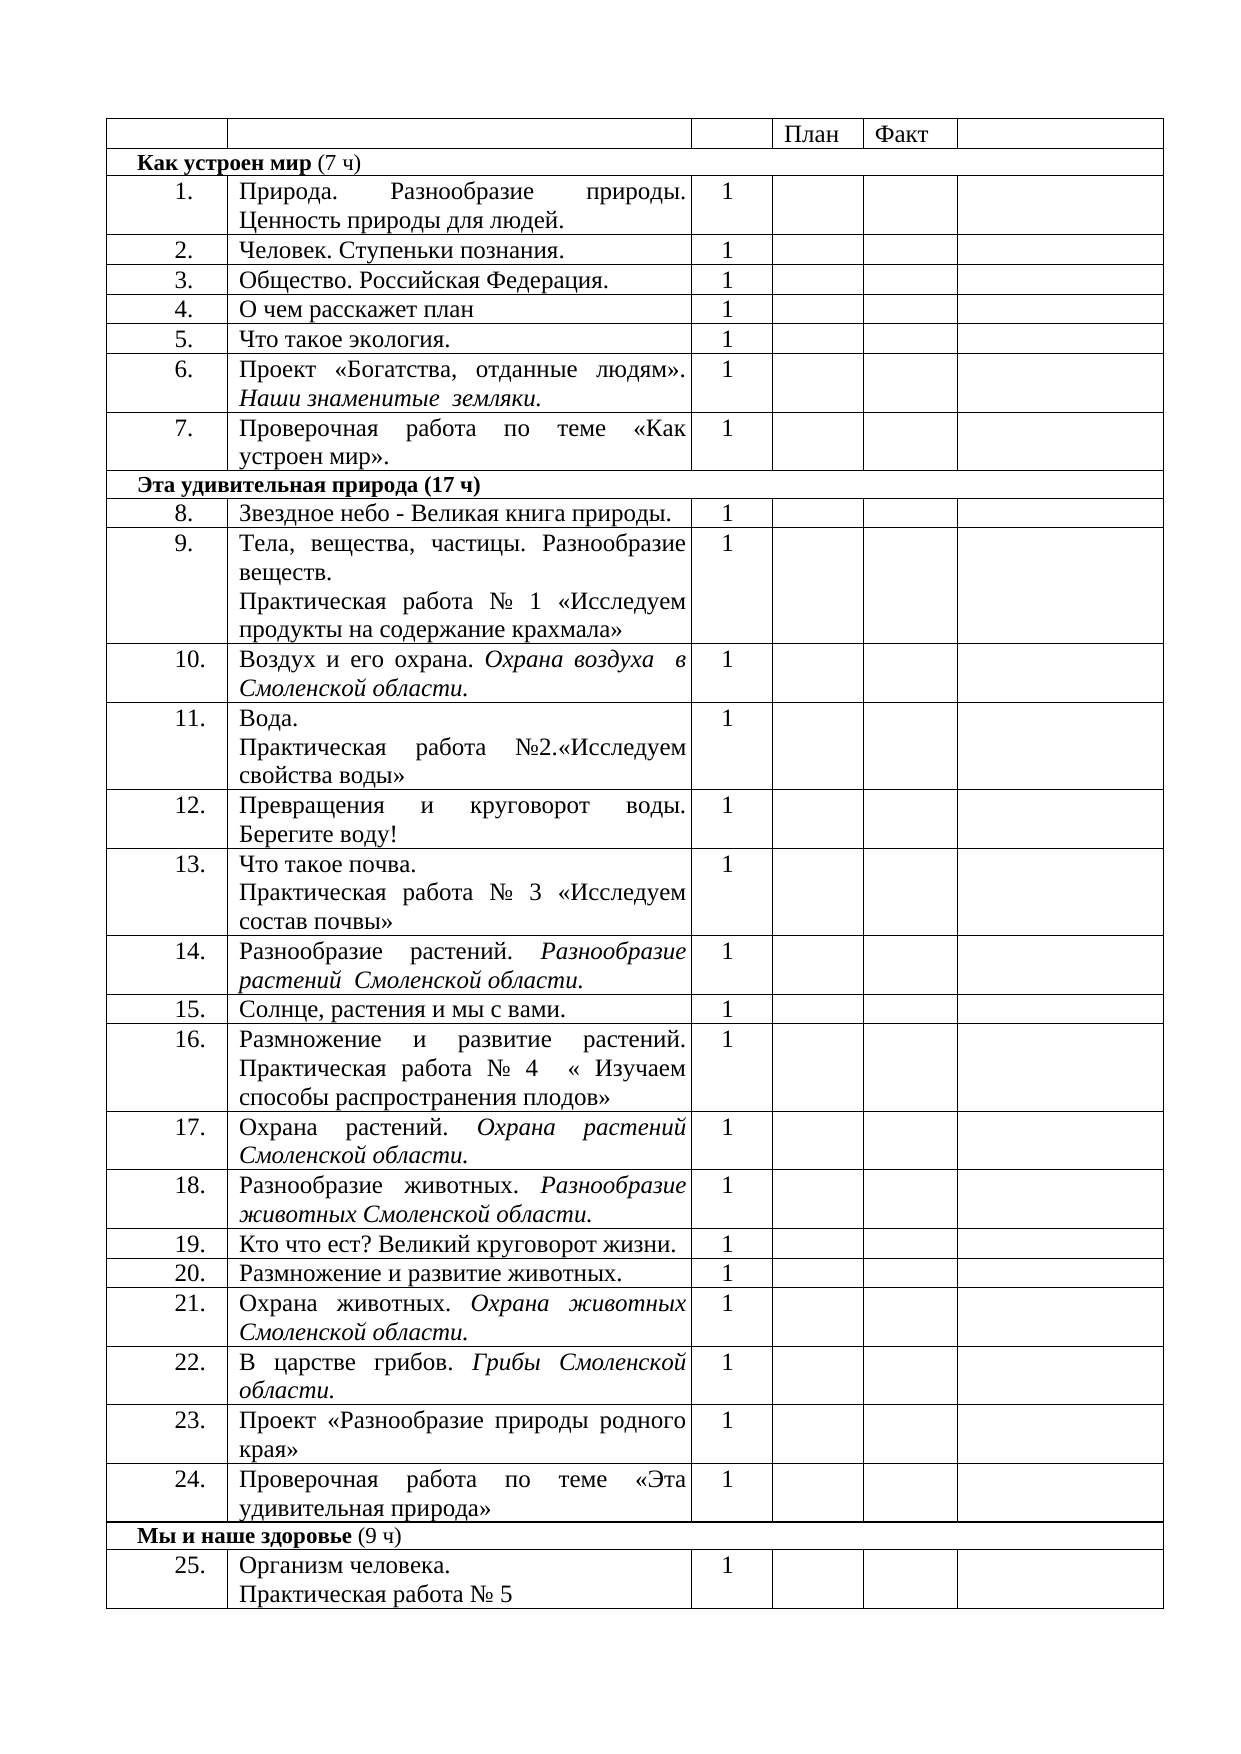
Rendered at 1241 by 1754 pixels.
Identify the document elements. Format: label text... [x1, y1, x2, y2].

table_cell Солнце, растения и мы с вами. [228, 995, 691, 1023]
table_cell [958, 413, 1163, 470]
table_cell [958, 1464, 1163, 1521]
table_cell [958, 119, 1163, 148]
table_cell [864, 936, 957, 993]
table_cell 1 [692, 413, 772, 470]
table_cell Размножение и развитие животных. [228, 1259, 691, 1287]
table_cell 1 [692, 703, 772, 789]
table_cell [773, 528, 863, 643]
table_cell [773, 354, 863, 412]
table_cell 1 [692, 235, 772, 264]
table_cell [107, 936, 227, 993]
table_cell [864, 265, 957, 293]
table_cell [773, 849, 863, 935]
table_cell [958, 176, 1163, 234]
table_cell [864, 354, 957, 412]
table_cell 1 [692, 1259, 772, 1287]
table_cell 1 [692, 1405, 772, 1463]
table_cell Проект «Богатства, отданные людям». Наши знаменитые земляки. [228, 354, 691, 412]
table_cell [958, 703, 1163, 789]
table_cell [773, 235, 863, 264]
table_cell [107, 265, 227, 293]
table_cell 1 [692, 936, 772, 993]
table_cell 1 [692, 1170, 772, 1228]
table_cell [864, 1550, 957, 1607]
table_cell [864, 849, 957, 935]
table_cell [773, 1229, 863, 1257]
table_cell Факт [864, 119, 957, 148]
table_cell [958, 1229, 1163, 1257]
table_cell [773, 295, 863, 323]
table_cell [958, 1288, 1163, 1346]
table_cell [107, 235, 227, 264]
table_cell [864, 1288, 957, 1346]
table_cell Воздух и его охрана. Охрана воздуха в Смоленской области. [228, 644, 691, 702]
table_cell [773, 1550, 863, 1607]
table_cell [958, 499, 1163, 527]
table_cell 1 [692, 1229, 772, 1257]
table_cell [864, 235, 957, 264]
table_cell [773, 936, 863, 993]
table_cell [773, 1170, 863, 1228]
table_cell [864, 295, 957, 323]
table_cell [864, 790, 957, 848]
table_cell Разнообразие животных. Разнообразие животных Смоленской области. [228, 1170, 691, 1228]
table_cell 1 [692, 790, 772, 848]
table_cell [107, 1024, 227, 1111]
table_cell [773, 1112, 863, 1169]
table_cell [958, 1405, 1163, 1463]
table_cell 1 [692, 849, 772, 935]
table_cell [773, 1347, 863, 1404]
table_cell [864, 176, 957, 234]
table_cell Тела, вещества, частицы. Разнообразие веществ. Практическая работа № 1 «Исследуем продукты на содержание крахмала» [228, 528, 691, 643]
table_cell [773, 790, 863, 848]
table_cell План [773, 119, 863, 148]
table_cell [958, 995, 1163, 1023]
table_cell [107, 1464, 227, 1521]
table_cell [107, 644, 227, 702]
table_cell Как устроен мир (7 ч) [107, 149, 1163, 175]
table_cell [958, 644, 1163, 702]
table_cell Охрана растений. Охрана растений Смоленской области. [228, 1112, 691, 1169]
table_cell [864, 1024, 957, 1111]
table_cell [773, 176, 863, 234]
table_cell [773, 265, 863, 293]
table_cell [107, 413, 227, 470]
table_cell Кто что ест? Великий круговорот жизни. [228, 1229, 691, 1257]
table_cell [864, 995, 957, 1023]
table_cell [773, 1288, 863, 1346]
table_cell 1 [692, 995, 772, 1023]
table_cell [958, 265, 1163, 293]
table_cell [107, 295, 227, 323]
table_cell Охрана животных. Охрана животных Смоленской области. [228, 1288, 691, 1346]
table_cell [107, 1288, 227, 1346]
table_cell [107, 1112, 227, 1169]
table_cell [864, 1464, 957, 1521]
table_cell [107, 995, 227, 1023]
table_cell О чем расскажет план [228, 295, 691, 323]
table_cell [107, 1347, 227, 1404]
table_cell [958, 354, 1163, 412]
table_cell [107, 1405, 227, 1463]
table_cell Размножение и развитие растений. Практическая работа № 4 « Изучаем способы распространения плодов» [228, 1024, 691, 1111]
table_cell [107, 703, 227, 789]
table_cell [958, 1170, 1163, 1228]
table_cell 1 [692, 1464, 772, 1521]
table_cell [692, 119, 772, 148]
table_cell 1 [692, 176, 772, 234]
table_cell Вода. Практическая работа №2.«Исследуем свойства воды» [228, 703, 691, 789]
table_cell [864, 1347, 957, 1404]
table_cell [228, 119, 691, 148]
table_cell [958, 235, 1163, 264]
table_cell [958, 849, 1163, 935]
table_cell 1 [692, 1024, 772, 1111]
table_cell Человек. Ступеньки познания. [228, 235, 691, 264]
table_cell [773, 995, 863, 1023]
table_cell Разнообразие растений. Разнообразие растений Смоленской области. [228, 936, 691, 993]
table_cell 1 [692, 644, 772, 702]
table_cell [107, 499, 227, 527]
table_cell [773, 644, 863, 702]
table_cell [107, 1550, 227, 1607]
table_cell 1 [692, 499, 772, 527]
table_cell 1 [692, 528, 772, 643]
table_cell [958, 936, 1163, 993]
table_cell Что такое почва. Практическая работа № 3 «Исследуем состав почвы» [228, 849, 691, 935]
table_cell Проект «Разнообразие природы родного края» [228, 1405, 691, 1463]
table_cell 1 [692, 1550, 772, 1607]
table_cell Превращения и круговорот воды. Берегите воду! [228, 790, 691, 848]
table_cell [958, 1347, 1163, 1404]
table_cell Проверочная работа по теме «Как устроен мир». [228, 413, 691, 470]
table_cell Эта удивительная природа (17 ч) [107, 471, 1163, 497]
table_cell [773, 1024, 863, 1111]
table_cell Проверочная работа по теме «Эта удивительная природа» [228, 1464, 691, 1521]
table_cell [773, 1259, 863, 1287]
table_cell [958, 528, 1163, 643]
table_cell [864, 1405, 957, 1463]
table_cell [107, 1259, 227, 1287]
table_cell Природа. Разнообразие природы. Ценность природы для людей. [228, 176, 691, 234]
table_cell Мы и наше здоровье (9 ч) [107, 1523, 1163, 1549]
table_cell [107, 324, 227, 353]
table_cell [773, 703, 863, 789]
table_cell [864, 528, 957, 643]
table_cell [864, 324, 957, 353]
table_cell [958, 295, 1163, 323]
table_cell [773, 1464, 863, 1521]
table_cell [864, 1259, 957, 1287]
table_cell [864, 499, 957, 527]
table_cell [864, 644, 957, 702]
table_cell [107, 119, 227, 148]
table_cell [773, 324, 863, 353]
table_cell [773, 499, 863, 527]
table_cell [107, 790, 227, 848]
table_cell Что такое экология. [228, 324, 691, 353]
table_cell [864, 703, 957, 789]
table_cell 1 [692, 1288, 772, 1346]
table_cell 1 [692, 1347, 772, 1404]
table_cell [107, 1170, 227, 1228]
table_cell [958, 1550, 1163, 1607]
table_cell [107, 176, 227, 234]
table_cell [958, 790, 1163, 848]
table_cell [107, 1229, 227, 1257]
table_cell [107, 354, 227, 412]
table_cell [958, 1112, 1163, 1169]
table_cell [864, 413, 957, 470]
table_cell [773, 413, 863, 470]
table_cell 1 [692, 324, 772, 353]
table_cell [107, 528, 227, 643]
table_cell [864, 1112, 957, 1169]
table_cell [864, 1170, 957, 1228]
table_cell [958, 1024, 1163, 1111]
table_cell 1 [692, 1112, 772, 1169]
table_cell Звездное небо - Великая книга природы. [228, 499, 691, 527]
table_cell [228, 1550, 691, 1607]
table_cell В царстве грибов. Грибы Смоленской области. [228, 1347, 691, 1404]
table_cell [958, 324, 1163, 353]
table_cell 1 [692, 265, 772, 293]
table_cell [958, 1259, 1163, 1287]
table_cell [107, 849, 227, 935]
table_cell Общество. Российская Федерация. [228, 265, 691, 293]
table_cell [773, 1405, 863, 1463]
table_cell 1 [692, 295, 772, 323]
table_cell 1 [692, 354, 772, 412]
table_cell [864, 1229, 957, 1257]
